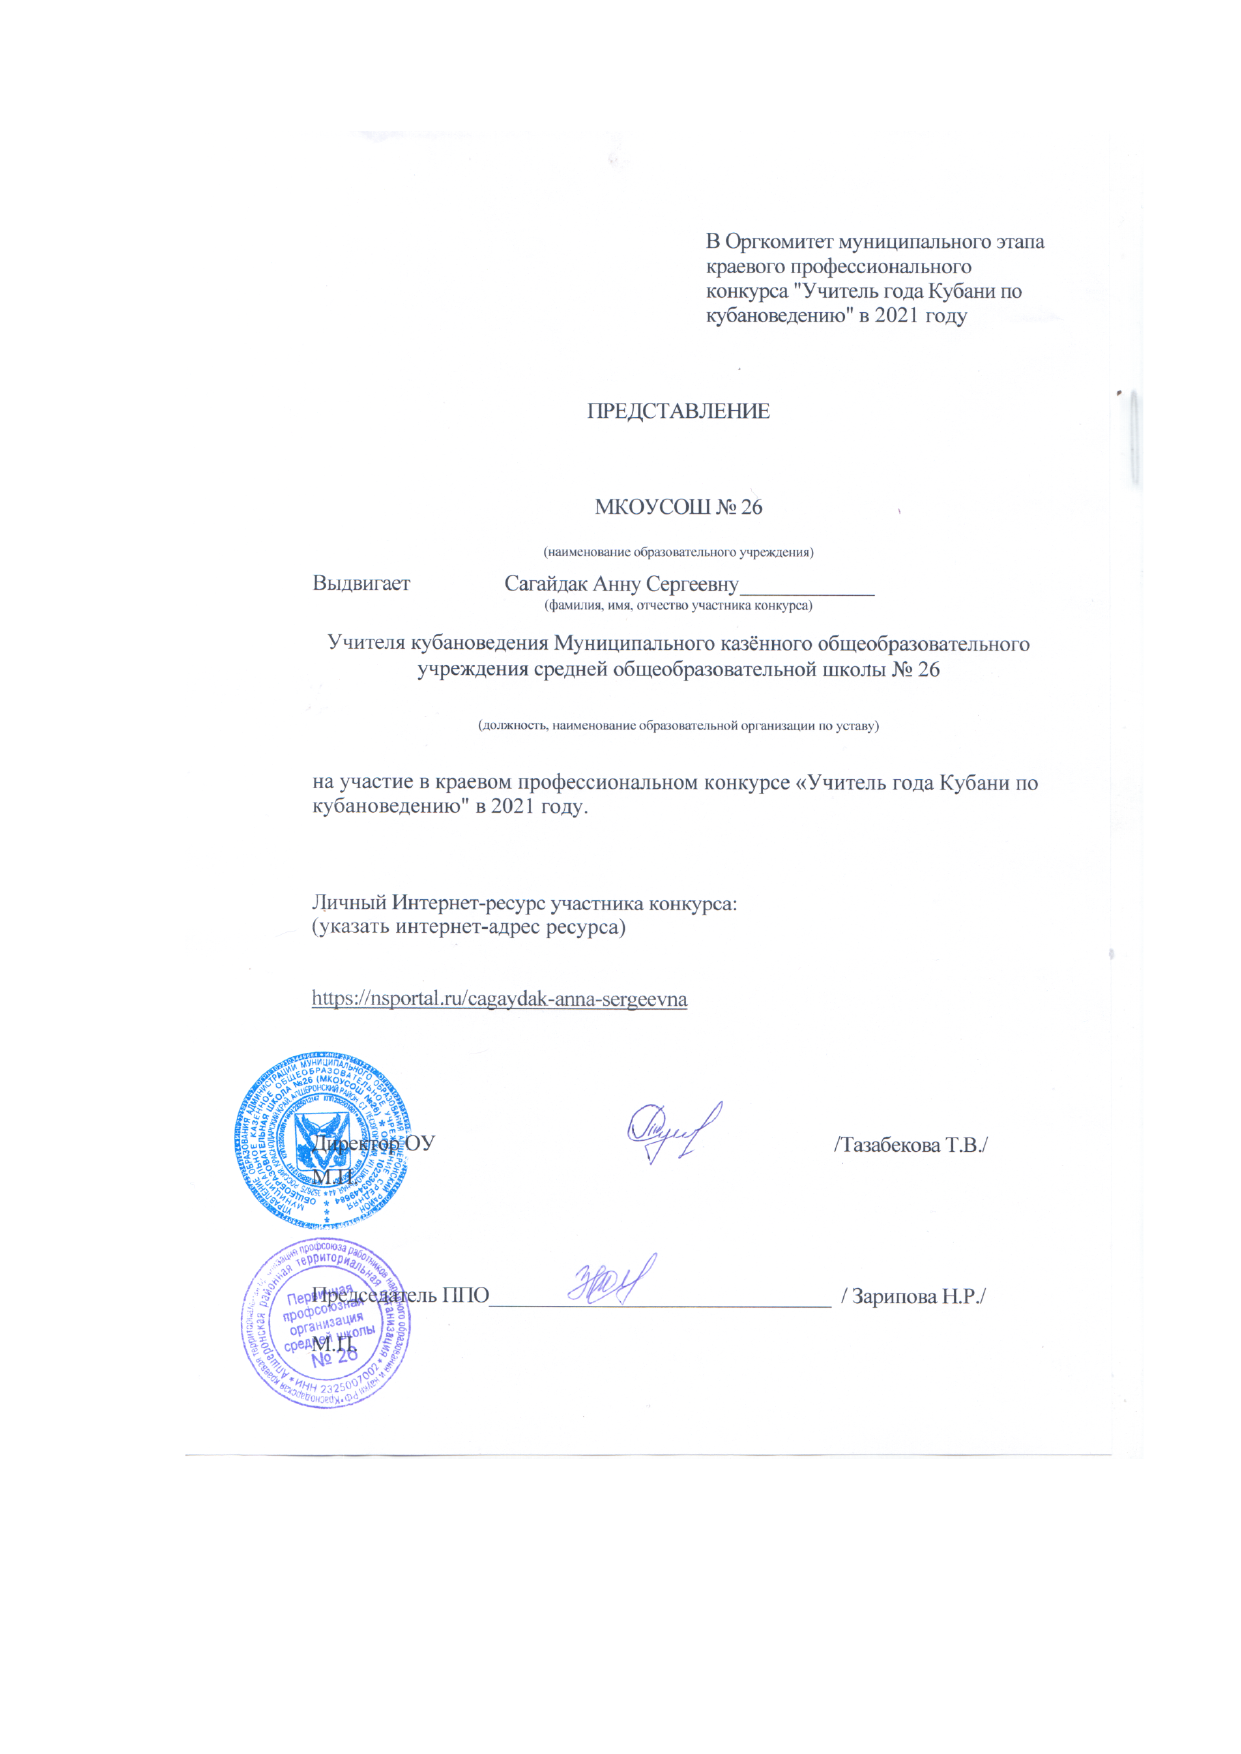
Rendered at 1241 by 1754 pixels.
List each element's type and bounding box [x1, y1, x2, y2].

picture [177, 118, 1152, 1459]
